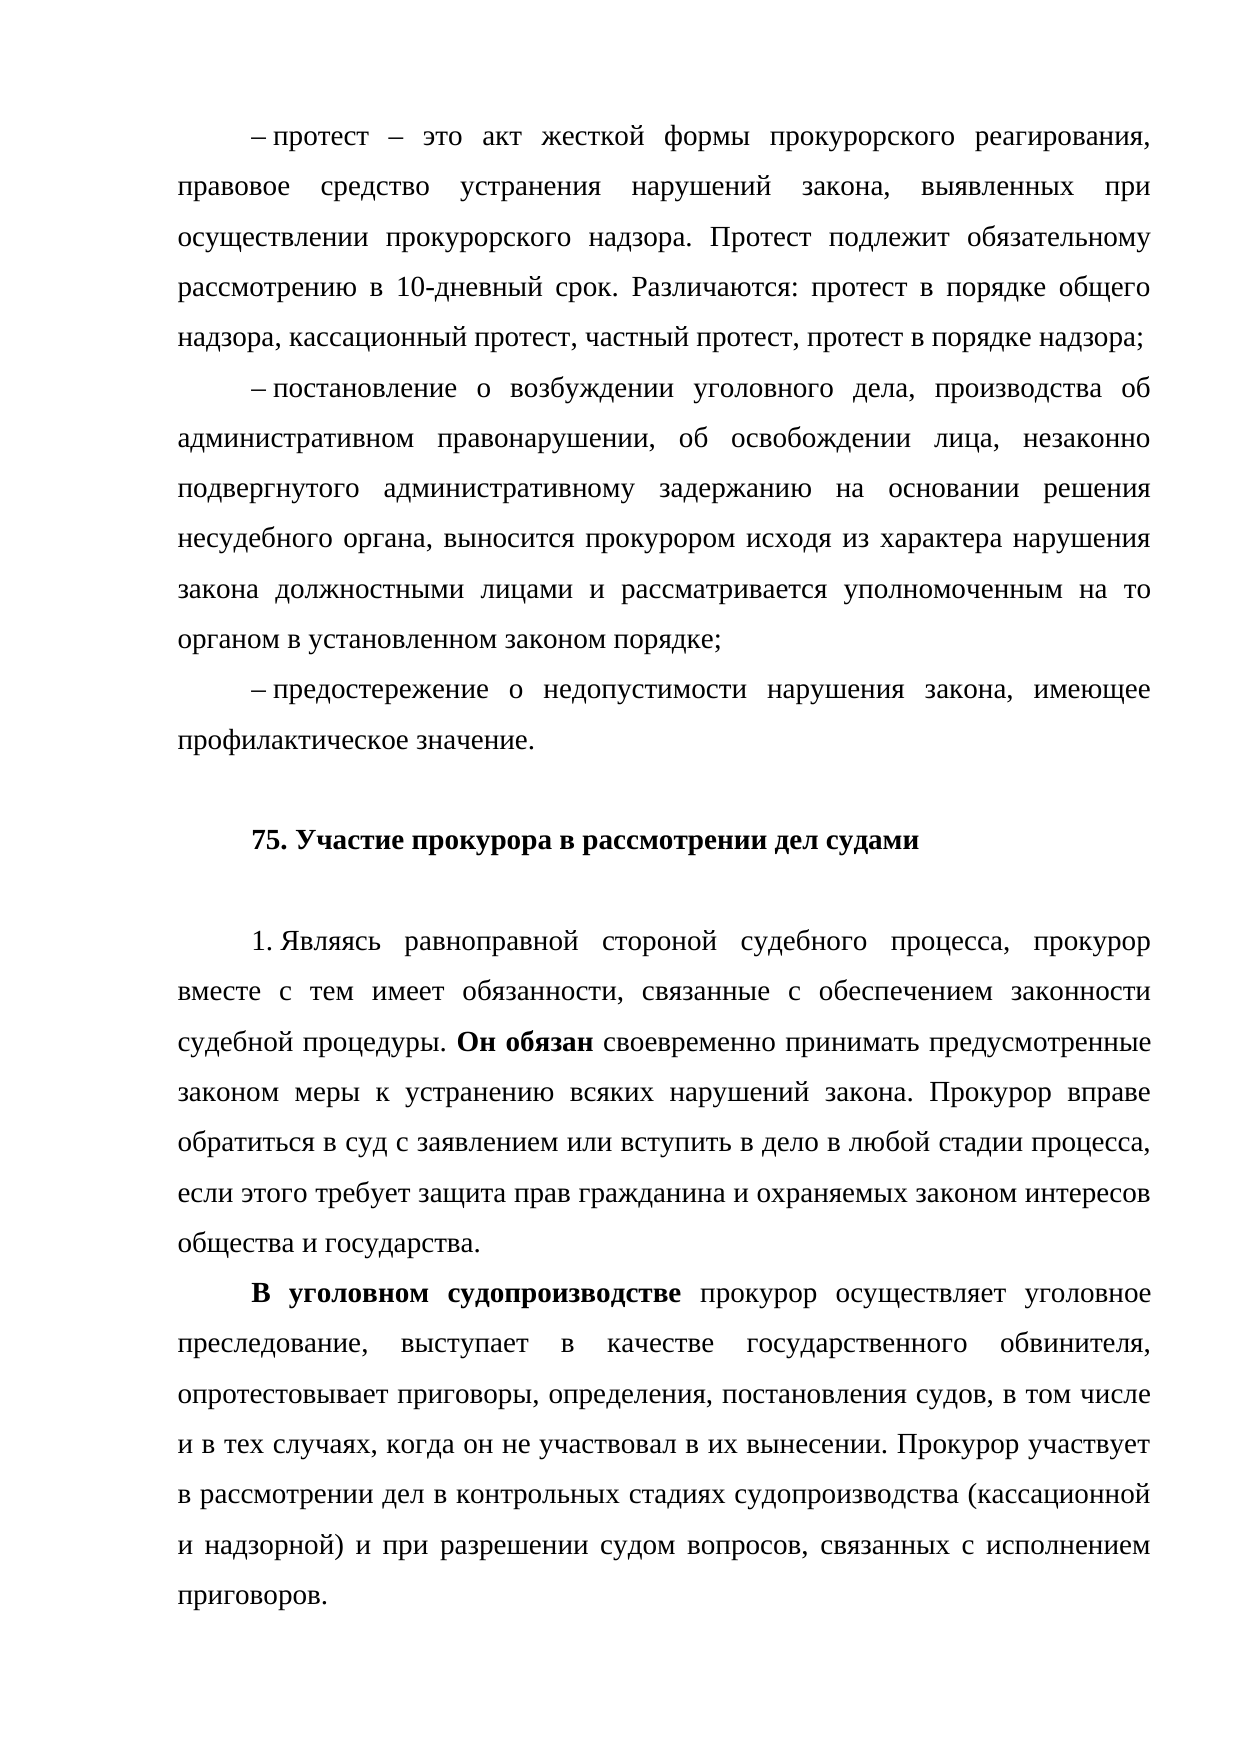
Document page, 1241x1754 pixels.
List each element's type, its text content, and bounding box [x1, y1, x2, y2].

text – протест – это акт жесткой формы прокурорского реагирования, правовое средство устранения нарушений закона, выявленных при осуществлении прокурорского надзора. Протест подлежит обязательному рассмотрению в 10-дневный срок. Различаются: протест в порядке общего надзора, кассационный протест, частный протест, протест в порядке надзора; [177, 118, 1152, 353]
text В уголовном судопроизводстве прокурор осуществляет уголовное преследование, выступает в качестве государственного обвинителя, опротестовывает приговоры, определения, постановления судов, в том числе и в тех случаях, когда он не участвовал в их вынесении. Прокурор участвует в рассмотрении дел в контрольных стадиях судопроизводства (кассационной и надзорной) и при разрешении судом вопросов, связанных с исполнением приговоров. [177, 1275, 1152, 1611]
text 1. Являясь равноправной стороной судебного процесса, прокурор вместе с тем имеет обязанности, связанные с обеспечением законности судебной процедуры. Он обязан своевременно принимать предусмотренные законом меры к устранению всяких нарушений закона. Прокурор вправе обратиться в суд с заявлением или вступить в дело в любой стадии процесса, если этого требует защита прав гражданина и охраняемых законом интересов общества и государства. [177, 923, 1152, 1258]
text – предостережение о недопустимости нарушения закона, имеющее профилактическое значение. [177, 672, 1152, 755]
subtitle 75. Участие прокурора в рассмотрении дел судами [177, 822, 1152, 856]
text – постановление о возбуждении уголовного дела, производства об административном правонарушении, об освобождении лица, незаконно подвергнутого административному задержанию на основании решения несудебного органа, выносится прокурором исходя из характера нарушения закона должностными лицами и рассматривается уполномоченным на то органом в установленном законом порядке; [177, 370, 1152, 655]
